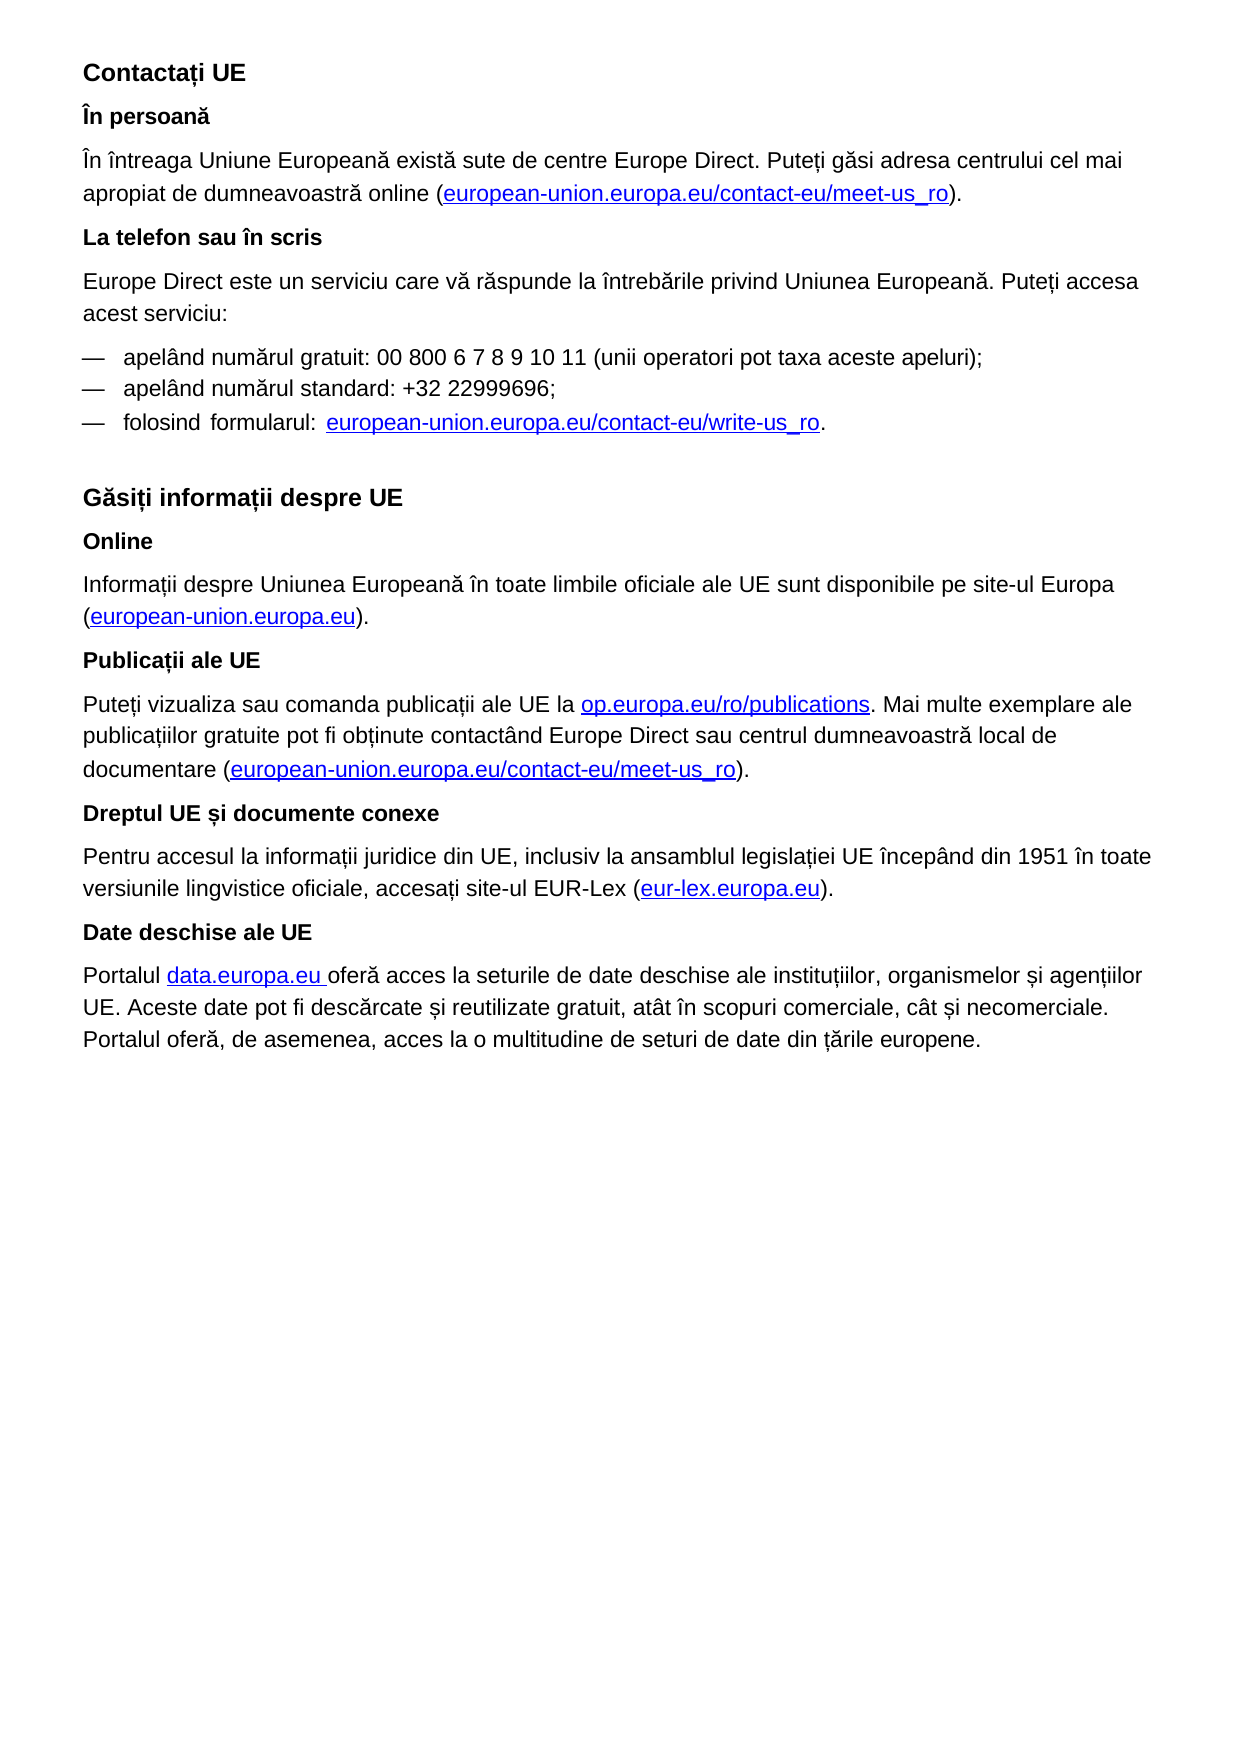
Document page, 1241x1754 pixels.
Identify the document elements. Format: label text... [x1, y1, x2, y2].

text Informații despre Uniunea Europeană în toate limbile oficiale ale UE sunt disponibile pe site-ul Europa (european-union.europa.eu). [83, 571, 1166, 629]
subtitle Dreptul UE și documente conexe [83, 799, 1166, 826]
subtitle Contactați UE [83, 58, 1166, 87]
text Europe Direct este un serviciu care vă răspunde la întrebările privind Uniunea Europeană. Puteți accesa acest serviciu: [83, 268, 1166, 326]
text Pentru accesul la informații juridice din UE, inclusiv la ansamblul legislației UE începând din 1951 în toate versiunile lingvistice oficiale, accesați site-ul EUR-Lex (eur-lex.europa.eu). [83, 843, 1166, 901]
subtitle La telefon sau în scris [83, 224, 1166, 251]
list folosind formularul: european-union.europa.eu/contact‑eu/write-us_ro. [82, 406, 1166, 437]
text Puteți vizualiza sau comanda publicații ale UE la op.europa.eu/ro/publications. Mai multe exemplare ale publicațiilor gratuite pot fi obținute contactând Europe Direct sau centrul dumneavoastră local de documentare (european-union.europa.eu/contact‑eu/meet-us_ro). [83, 691, 1166, 784]
subtitle Online [83, 528, 1166, 554]
subtitle Găsiți informații despre UE [83, 483, 1166, 511]
subtitle Publicații ale UE [83, 647, 1166, 673]
subtitle În persoană [83, 103, 1166, 129]
list apelând numărul gratuit: 00 800 6 7 8 9 10 11 (unii operatori pot taxa aceste apeluri); [82, 343, 1166, 370]
list apelând numărul standard: +32 22999696; [82, 375, 1166, 402]
text În întreaga Uniune Europeană există sute de centre Europe Direct. Puteți găsi adresa centrului cel mai apropiat de dumneavoastră online (european-union.europa.eu/contact‑eu/meet-us_ro). [83, 147, 1166, 209]
text Portalul data.europa.eu oferă acces la seturile de date deschise ale instituțiilor, organismelor și agențiilor UE. Aceste date pot fi descărcate și reutilizate gratuit, atât în scopuri comerciale, cât și necomerciale. Portalul oferă, de asemenea, acces la o multitudine de seturi de date din țările europene. [83, 962, 1166, 1053]
subtitle Date deschise ale UE [83, 919, 1166, 945]
